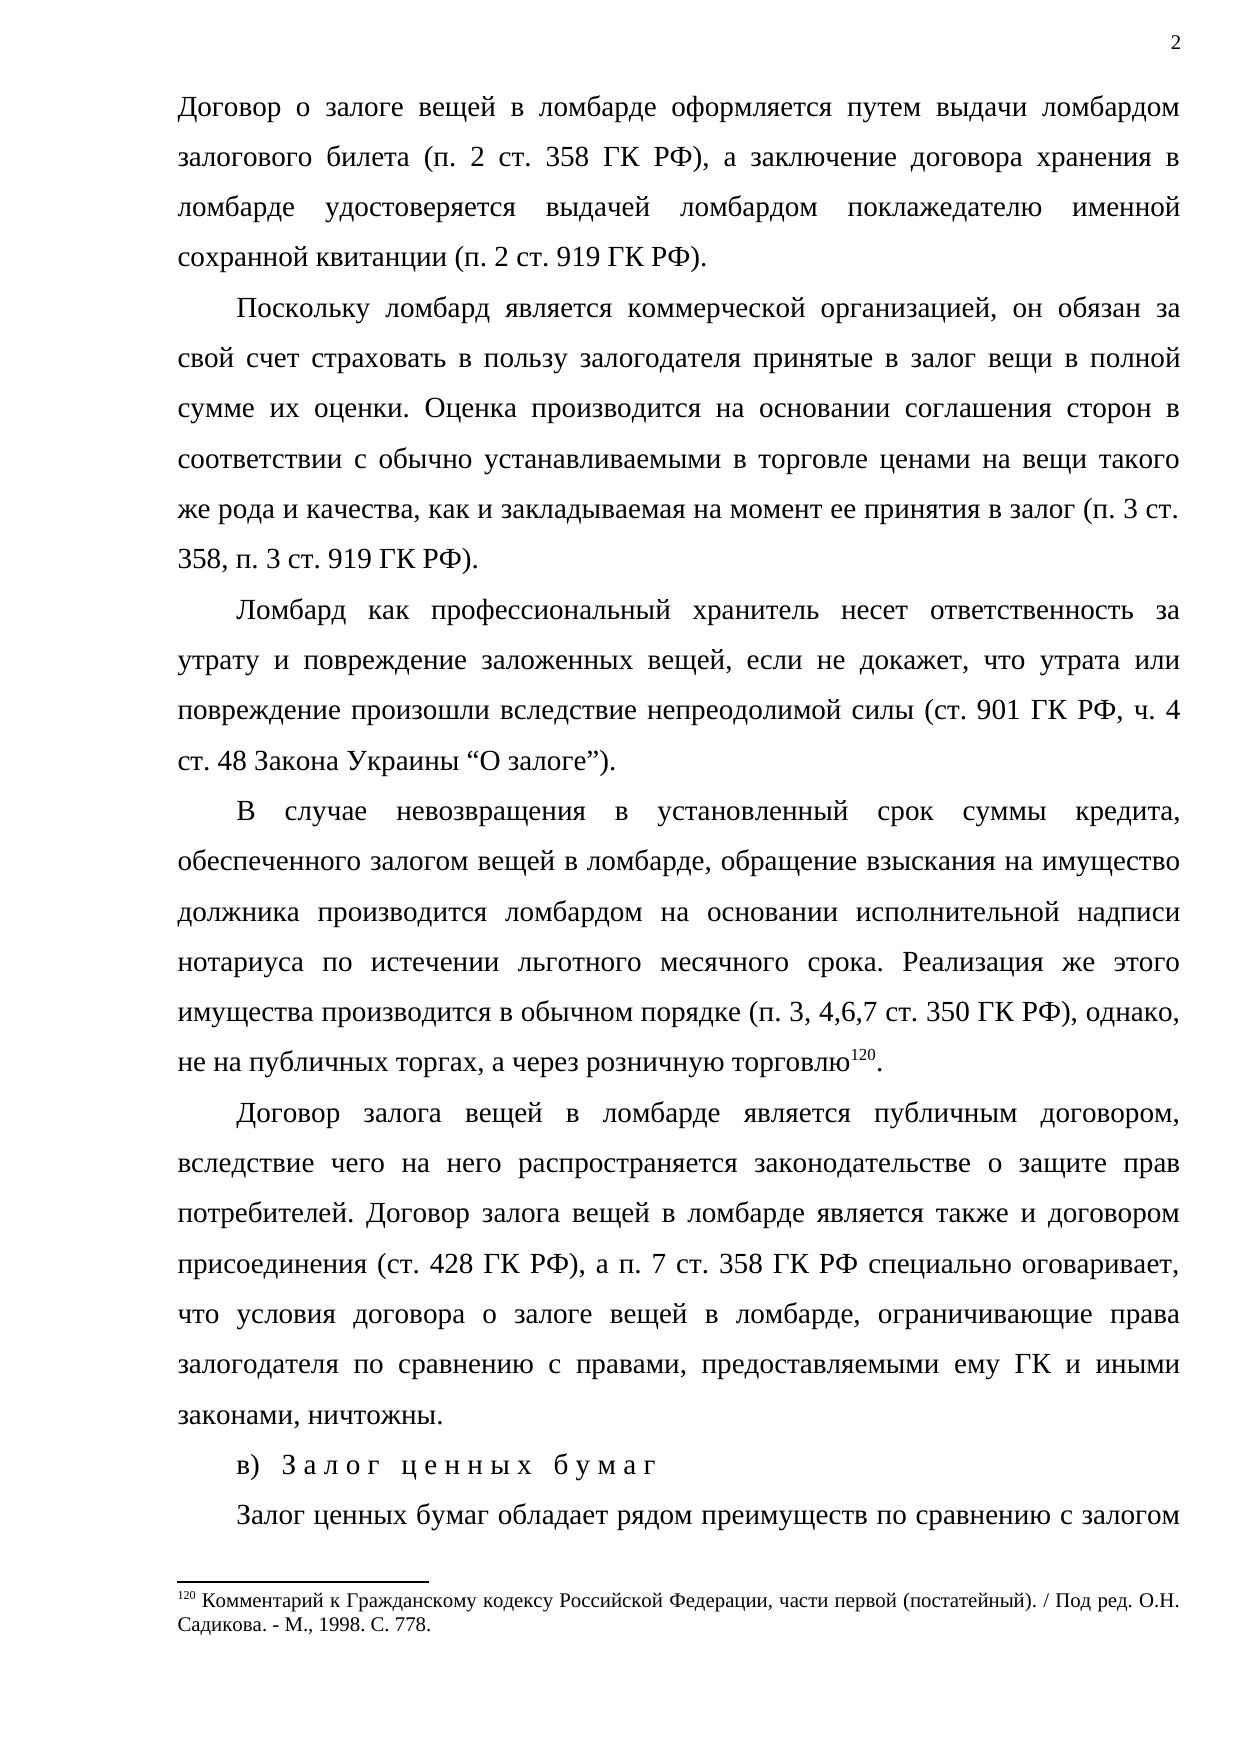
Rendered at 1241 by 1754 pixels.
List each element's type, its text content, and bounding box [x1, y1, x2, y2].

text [177, 89, 1181, 273]
text в) З а л о г ц е н н ы х б у м а г [177, 1447, 1181, 1481]
text Поскольку ломбард является коммерческой организацией, он обязан за свой счет страховать в пользу залогодателя принятые в залог вещи в полной сумме их оценки. Оценка производится на основании соглашения сторон в соответствии с обычно устанавливаемыми в торговле ценами на вещи такого же рода и качества, как и закладываемая на момент ее принятия в залог (п. 3 ст. 358, п. 3 ст. 919 ГК РФ). [177, 290, 1181, 575]
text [177, 1497, 1181, 1531]
text В случае невозвращения в установленный срок суммы кредита, обеспеченного залогом вещей в ломбарде, обращение взыскания на имущество должника производится ломбардом на основании исполнительной надписи нотариуса по истечении льготного месячного срока. Реализация же этого имущества производится в обычном порядке (п. 3, 4,6,7 ст. 350 ГК РФ), однако, не на публичных торгах, а через розничную торговлю. [177, 793, 1181, 1078]
text Договор залога вещей в ломбарде является публичным договором, вследствие чего на него распространяется законодательстве о защите прав потребителей. Договор залога вещей в ломбарде является также и договором присоединения (ст. 428 ГК РФ), а п. 7 ст. 358 ГК РФ специально оговаривает, что условия договора о залоге вещей в ломбарде, ограничивающие права залогодателя по сравнению с правами, предоставляемыми ему ГК и иными законами, ничтожны. [177, 1095, 1181, 1430]
text Ломбард как профессиональный хранитель несет ответственность за утрату и повреждение заложенных вещей, если не докажет, что утрата или повреждение произошли вследствие непреодолимой силы (ст. 901 ГК РФ, ч. 4 ст. 48 Закона Украины “О залоге”). [177, 592, 1181, 776]
